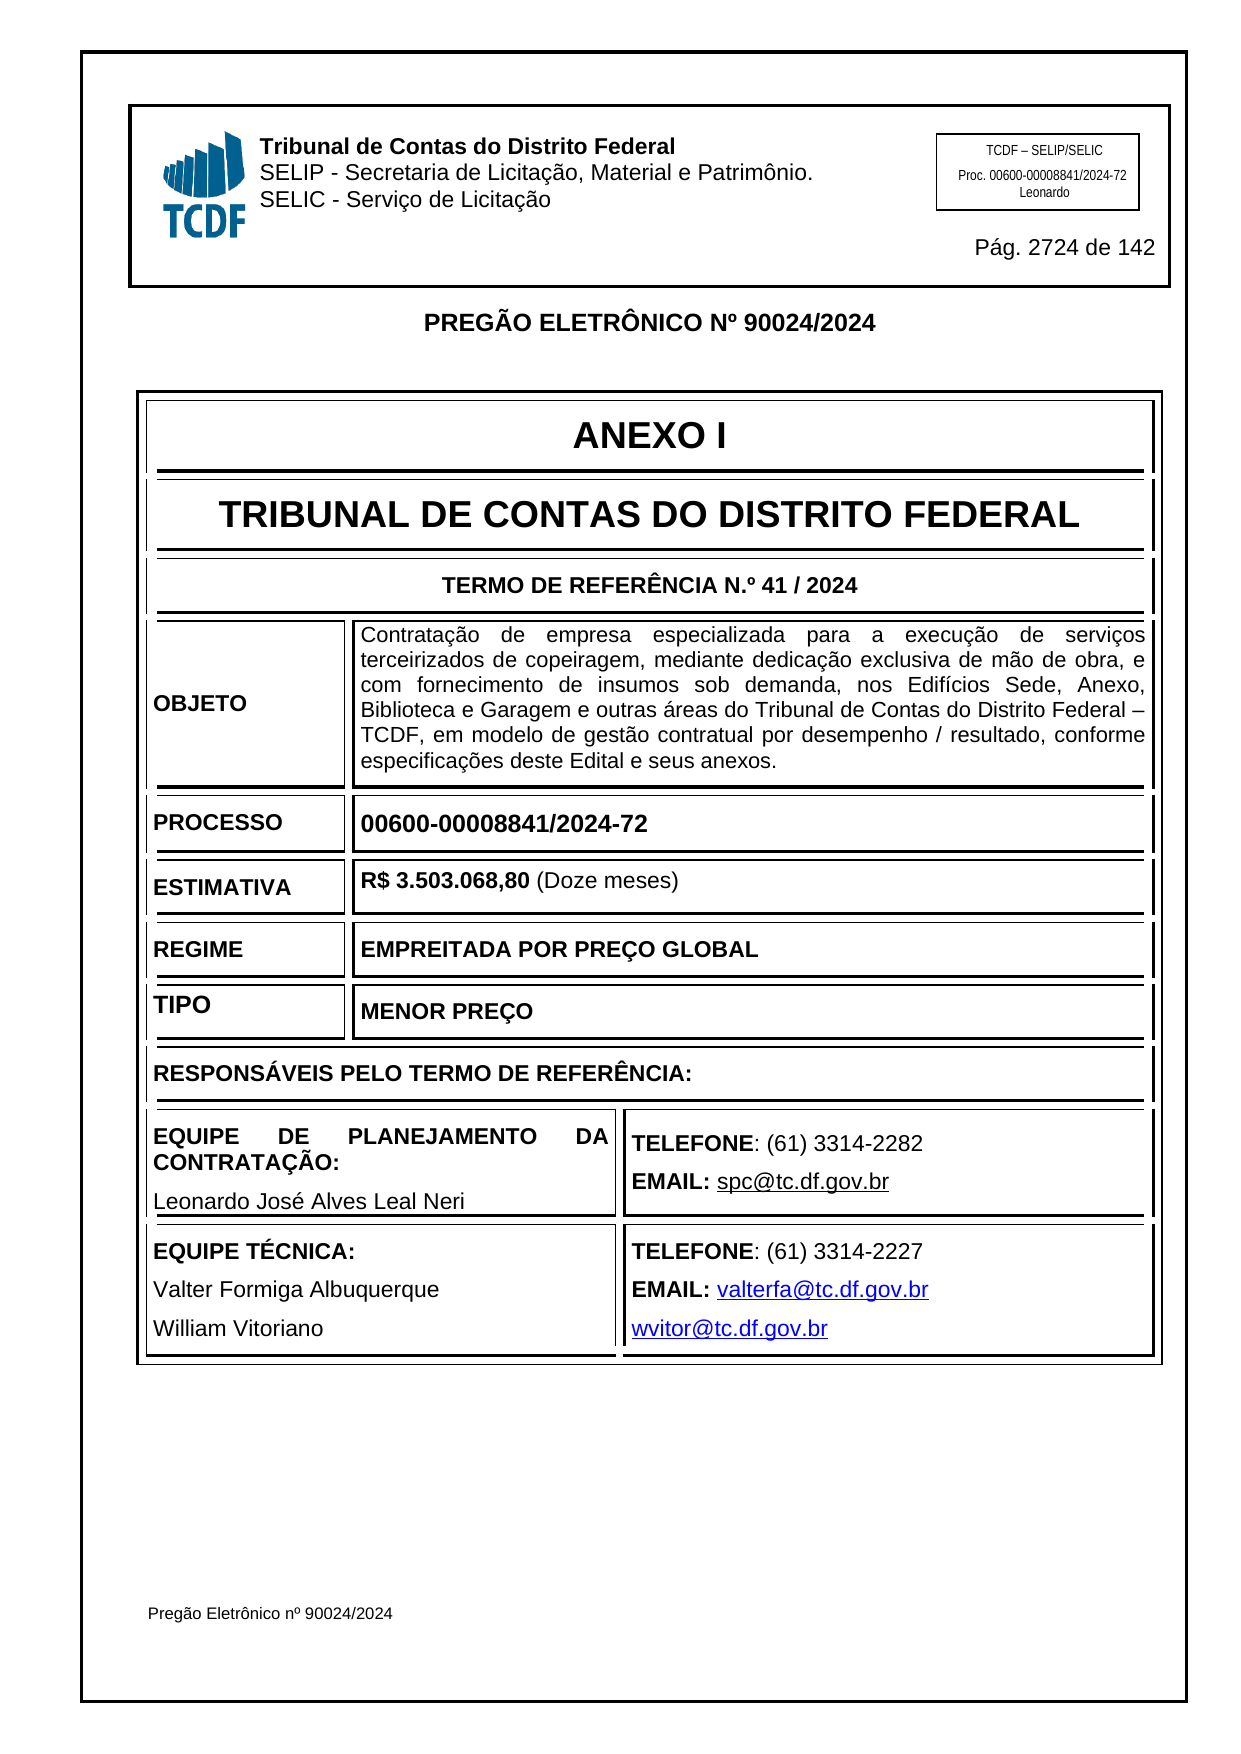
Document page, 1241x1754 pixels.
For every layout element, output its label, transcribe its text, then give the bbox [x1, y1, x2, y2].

table_cell EMPREITADA POR PREÇO GLOBAL [349, 912, 1157, 974]
table_cell TELEFONE: (61) 3314-2227 EMAIL: valterfa@tc.df.gov.br wvitor@tc.df.gov.br [620, 1214, 1157, 1354]
table_cell EQUIPE TÉCNICA: Valter Formiga Albuquerque William Vitoriano [142, 1214, 620, 1354]
table_cell REGIME [142, 912, 349, 974]
table_cell TIPO [142, 975, 349, 1037]
table_cell R$ 3.503.068,80 (Doze meses) [349, 850, 1157, 912]
table_cell ESTIMATIVA [142, 850, 349, 912]
table_cell TERMO DE REFERÊNCIA N.º 41 / 2024 [142, 548, 1157, 611]
table_cell MENOR PREÇO [349, 975, 1157, 1037]
table_cell PROCESSO [142, 785, 349, 850]
table_cell RESPONSÁVEIS PELO TERMO DE REFERÊNCIA: [142, 1037, 1157, 1099]
table_cell Contratação de empresa especializada para a execução de serviços terceirizados de copeiragem, mediante dedicação exclusiva de mão de obra, e com fornecimento de insumos sob demanda, nos Edifícios Sede, Anexo, Biblioteca e Garagem e outras áreas do Tribunal de Contas do Distrito Federal – TCDF, em modelo de gestão contratual por desempenho / resultado, conforme especificações deste Edital e seus anexos. [349, 611, 1157, 785]
table_cell EQUIPE DE PLANEJAMENTO DA CONTRATAÇÃO: Leonardo José Alves Leal Neri [142, 1099, 620, 1214]
table_cell OBJETO [142, 611, 349, 785]
table_header ANEXO I [142, 393, 1157, 469]
table_cell TELEFONE: (61) 3314-2282 EMAIL: spc@tc.df.gov.br [620, 1099, 1157, 1214]
table_cell 00600-00008841/2024-72 [349, 785, 1157, 850]
picture [148, 128, 260, 240]
table_cell TRIBUNAL DE CONTAS DO DISTRITO FEDERAL [142, 469, 1157, 548]
text PREGÃO ELETRÔNICO Nº 90024/2024 [148, 308, 1152, 336]
